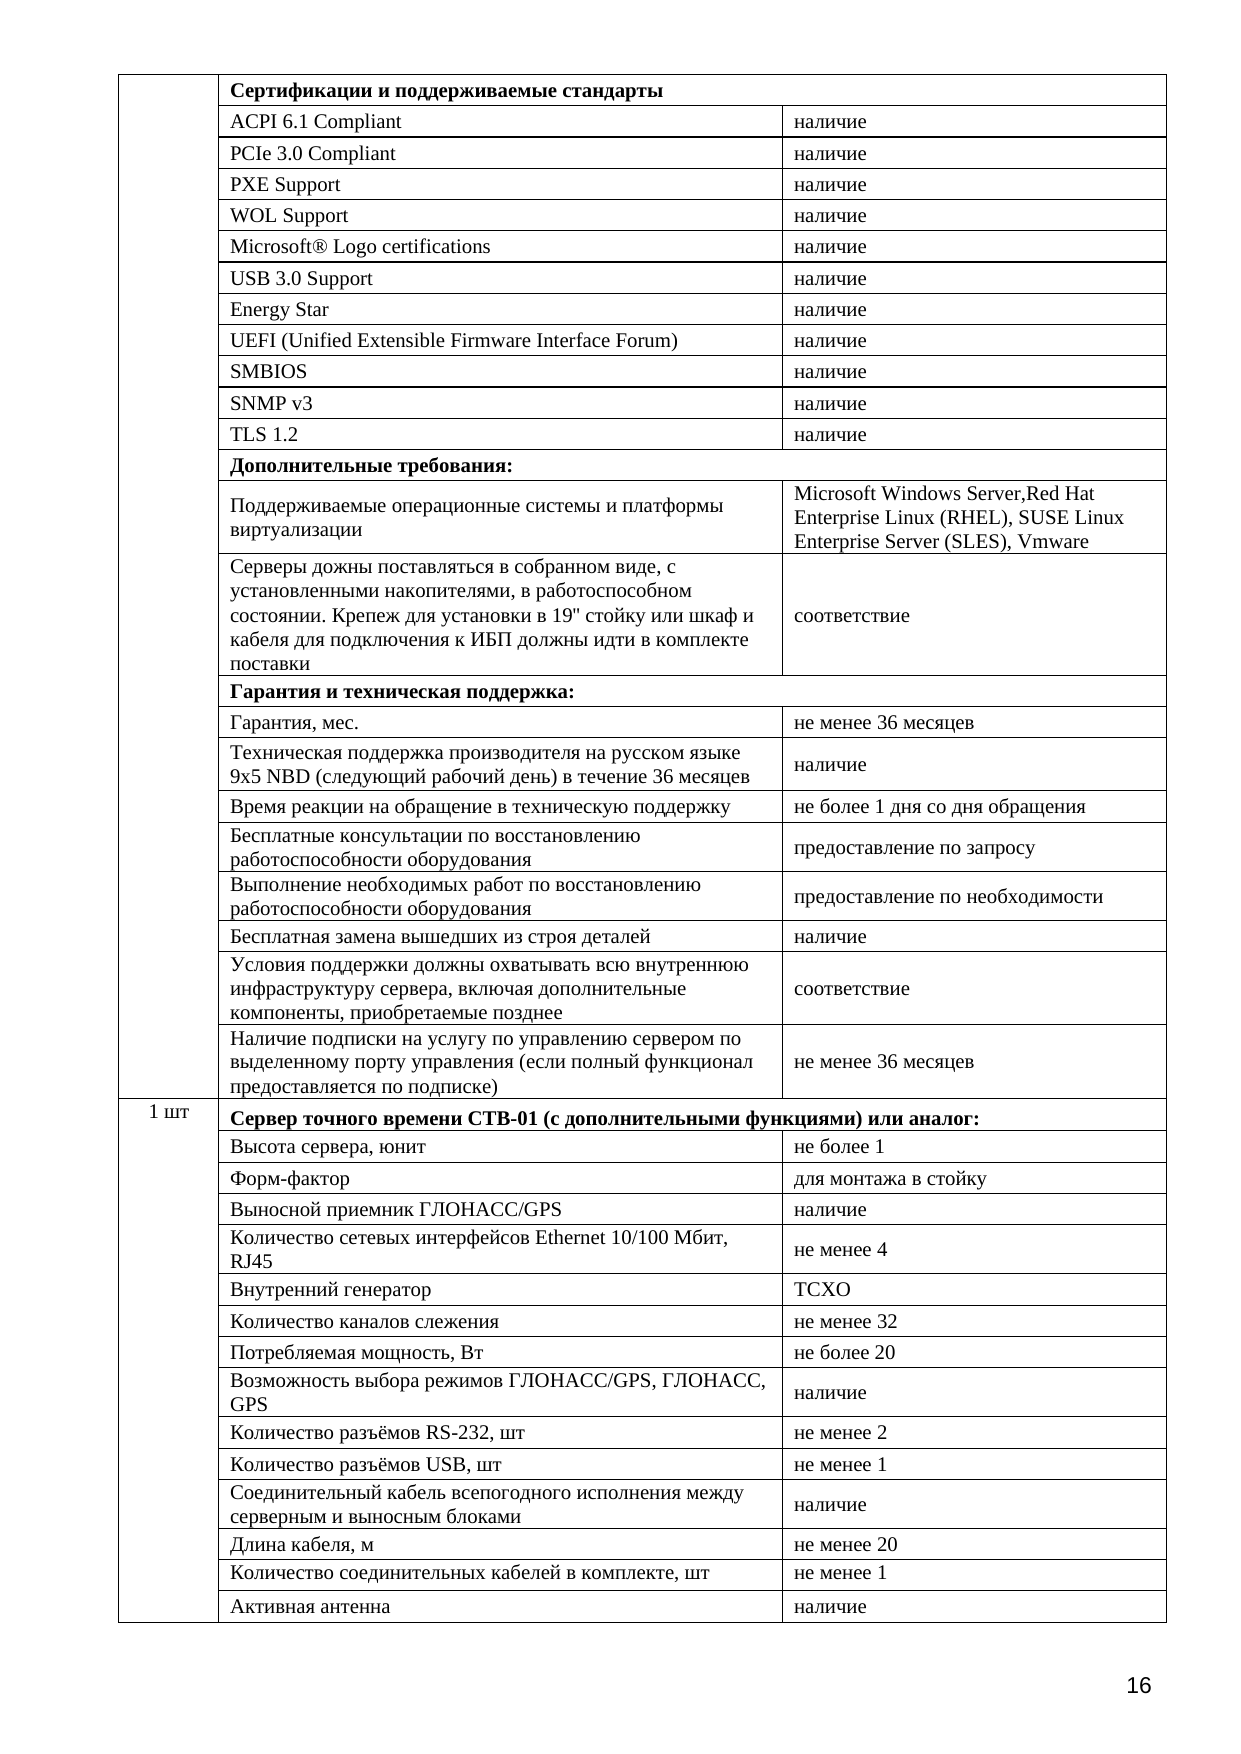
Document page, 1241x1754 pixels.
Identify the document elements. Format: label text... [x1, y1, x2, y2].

table_cell Бесплатные консультации по восстановлению работоспособности оборудования [219, 823, 782, 871]
table_cell не менее 20 [783, 1529, 1166, 1559]
table_cell WOL Support [219, 200, 782, 230]
table_cell не менее 32 [783, 1306, 1166, 1336]
table_cell не более 20 [783, 1337, 1166, 1367]
table_cell Гарантия и техническая поддержка: [219, 676, 1166, 706]
table_cell не менее 4 [783, 1225, 1166, 1273]
table_cell PXE Support [219, 169, 782, 199]
table_cell наличие [783, 921, 1166, 951]
table_cell Количество сетевых интерфейсов Ethernet 10/100 Мбит, RJ45 [219, 1225, 782, 1273]
table_cell наличие [783, 1194, 1166, 1224]
table_cell наличие [783, 1480, 1166, 1528]
table_cell Время реакции на обращение в техническую поддержку [219, 791, 782, 822]
table_cell наличие [783, 1368, 1166, 1416]
table_cell Energy Star [219, 294, 782, 324]
table_cell Бесплатная замена вышедших из строя деталей [219, 921, 782, 951]
table_cell USB 3.0 Support [219, 263, 782, 293]
table_cell не менее 2 [783, 1417, 1166, 1447]
table_cell Microsoft Windows Server,Red Hat Enterprise Linux (RHEL), SUSE Linux Enterprise Server (SLES), Vmware [783, 481, 1166, 553]
table_cell наличие [783, 738, 1166, 790]
table_cell Соединительный кабель всепогодного исполнения между серверным и выносным блоками [219, 1480, 782, 1528]
table_cell TCXO [783, 1274, 1166, 1304]
table_cell Количество разъёмов RS-232, шт [219, 1417, 782, 1447]
table_cell наличие [783, 106, 1166, 136]
table_cell наличие [783, 294, 1166, 324]
table_cell Высота сервера, юнит [219, 1131, 782, 1162]
table_cell SNMP v3 [219, 388, 782, 418]
table_cell UEFI (Unified Extensible Firmware Interface Forum) [219, 325, 782, 355]
table_cell для монтажа в стойку [783, 1163, 1166, 1193]
table_cell 1 шт [119, 1099, 218, 1622]
table_cell Количество каналов слежения [219, 1306, 782, 1336]
table_cell Дополнительные требования: [219, 450, 1166, 480]
table_cell Количество разъёмов USB, шт [219, 1449, 782, 1479]
table_cell Возможность выбора режимов ГЛОНАСС/GPS, ГЛОНАСС, GPS [219, 1368, 782, 1416]
table_cell Потребляемая мощность, Вт [219, 1337, 782, 1367]
table_cell Наличие подписки на услугу по управлению сервером по выделенному порту управления (если полный функционал предоставляется по подписке) [219, 1025, 782, 1098]
table_cell наличие [783, 325, 1166, 355]
table_cell Поддерживаемые операционные системы и платформы виртуализации [219, 481, 782, 553]
table_cell не более 1 [783, 1131, 1166, 1162]
table_cell SMBIOS [219, 356, 782, 386]
table_cell не более 1 дня со дня обращения [783, 791, 1166, 822]
table_cell Условия поддержки должны охватывать всю внутреннюю инфраструктуру сервера, включая дополнительные компоненты, приобретаемые позднее [219, 952, 782, 1024]
table_cell Выполнение необходимых работ по восстановлению работоспособности оборудования [219, 872, 782, 920]
table_cell наличие [783, 169, 1166, 199]
table_cell Активная антенна [219, 1591, 782, 1622]
table_cell Длина кабеля, м [219, 1529, 782, 1559]
table_cell Внутренний генератор [219, 1274, 782, 1304]
table_cell наличие [783, 419, 1166, 449]
table_cell Серверы дожны поставляться в собранном виде, с установленными накопителями, в работоспособном состоянии. Крепеж для установки в 19'' стойку или шкаф и кабеля для подключения к ИБП должны идти в комплекте поставки [219, 554, 782, 675]
table_cell TLS 1.2 [219, 419, 782, 449]
table_cell наличие [783, 200, 1166, 230]
table_cell Сертификации и поддерживаемые стандарты [219, 75, 1166, 105]
table_cell Сервер точного времени СТВ-01 (с дополнительными функциями) или аналог: [219, 1099, 1166, 1130]
table_cell Количество соединительных кабелей в комплекте, шт [219, 1560, 782, 1590]
table_cell предоставление по запросу [783, 823, 1166, 871]
table_cell не менее 1 [783, 1449, 1166, 1479]
table_cell наличие [783, 231, 1166, 261]
table_cell предоставление по необходимости [783, 872, 1166, 920]
table_cell наличие [783, 263, 1166, 293]
table_cell не менее 36 месяцев [783, 1025, 1166, 1098]
table_cell Выносной приемник ГЛОНАСС/GPS [219, 1194, 782, 1224]
table_cell не менее 36 месяцев [783, 707, 1166, 737]
table_cell PCIe 3.0 Compliant [219, 138, 782, 168]
table_cell наличие [783, 356, 1166, 386]
table_cell Форм-фактор [219, 1163, 782, 1193]
table_cell Microsoft® Logo certifications [219, 231, 782, 261]
table_cell не менее 1 [783, 1560, 1166, 1590]
table_cell соответствие [783, 554, 1166, 675]
table_cell наличие [783, 1591, 1166, 1622]
table_cell наличие [783, 138, 1166, 168]
table_cell Техническая поддержка производителя на русском языке 9х5 NBD (следующий рабочий день) в течение 36 месяцев [219, 738, 782, 790]
table_cell соответствие [783, 952, 1166, 1024]
table_cell ACPI 6.1 Compliant [219, 106, 782, 136]
table_cell наличие [783, 388, 1166, 418]
table_cell Гарантия, мес. [219, 707, 782, 737]
